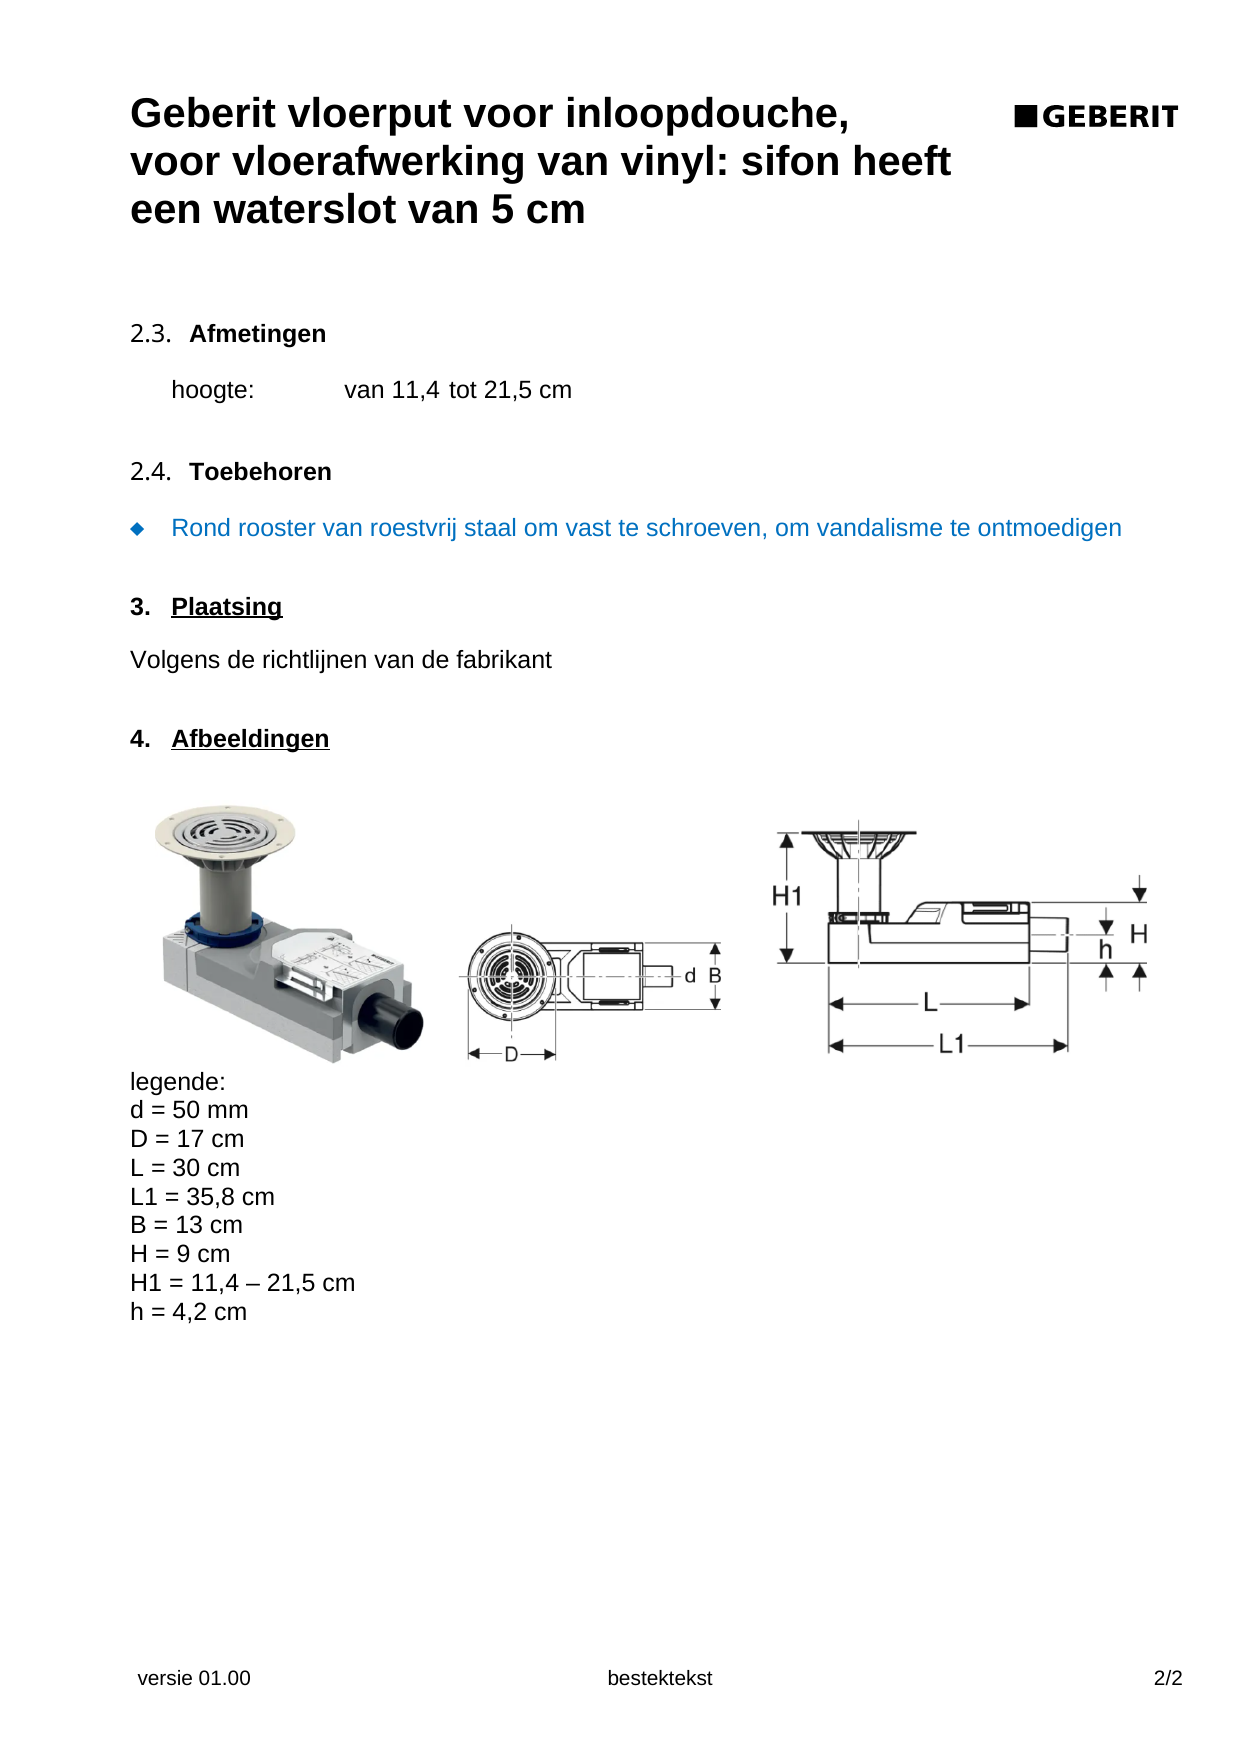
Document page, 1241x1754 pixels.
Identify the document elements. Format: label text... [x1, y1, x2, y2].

picture [1014, 104, 1179, 128]
list h = 4,2 cm [130, 1297, 1175, 1326]
table_header [750, 778, 1174, 1067]
list H1 = 11,4 – 21,5 cm [130, 1268, 1175, 1297]
subtitle Afbeeldingen [130, 724, 1175, 753]
table_header van 11,4 [293, 375, 440, 404]
list L = 30 cm [130, 1153, 1175, 1182]
list Volgens de richtlijnen van de fabrikant [130, 645, 1175, 674]
list D = 17 cm [130, 1124, 1175, 1153]
table_header tot 21,5 cm [449, 375, 1178, 404]
picture [760, 818, 1163, 1067]
table_header hoogte: [171, 375, 292, 404]
table_header [440, 778, 749, 1067]
list B = 13 cm [130, 1211, 1175, 1239]
subtitle Toebehoren [130, 454, 1175, 488]
picture [141, 799, 429, 1067]
list legende: [130, 1067, 1175, 1096]
table_header [130, 778, 439, 1067]
list H = 9 cm [130, 1239, 1175, 1268]
list L1 = 35,8 cm [130, 1182, 1175, 1211]
list d = 50 mm [130, 1096, 1175, 1124]
text Rond rooster van roestvrij staal om vast te schroeven, om vandalisme te ontmoedigen [130, 513, 1175, 542]
table_header [440, 375, 449, 404]
subtitle Plaatsing [130, 592, 1175, 620]
subtitle Afmetingen [130, 316, 1175, 350]
picture [450, 920, 739, 1067]
